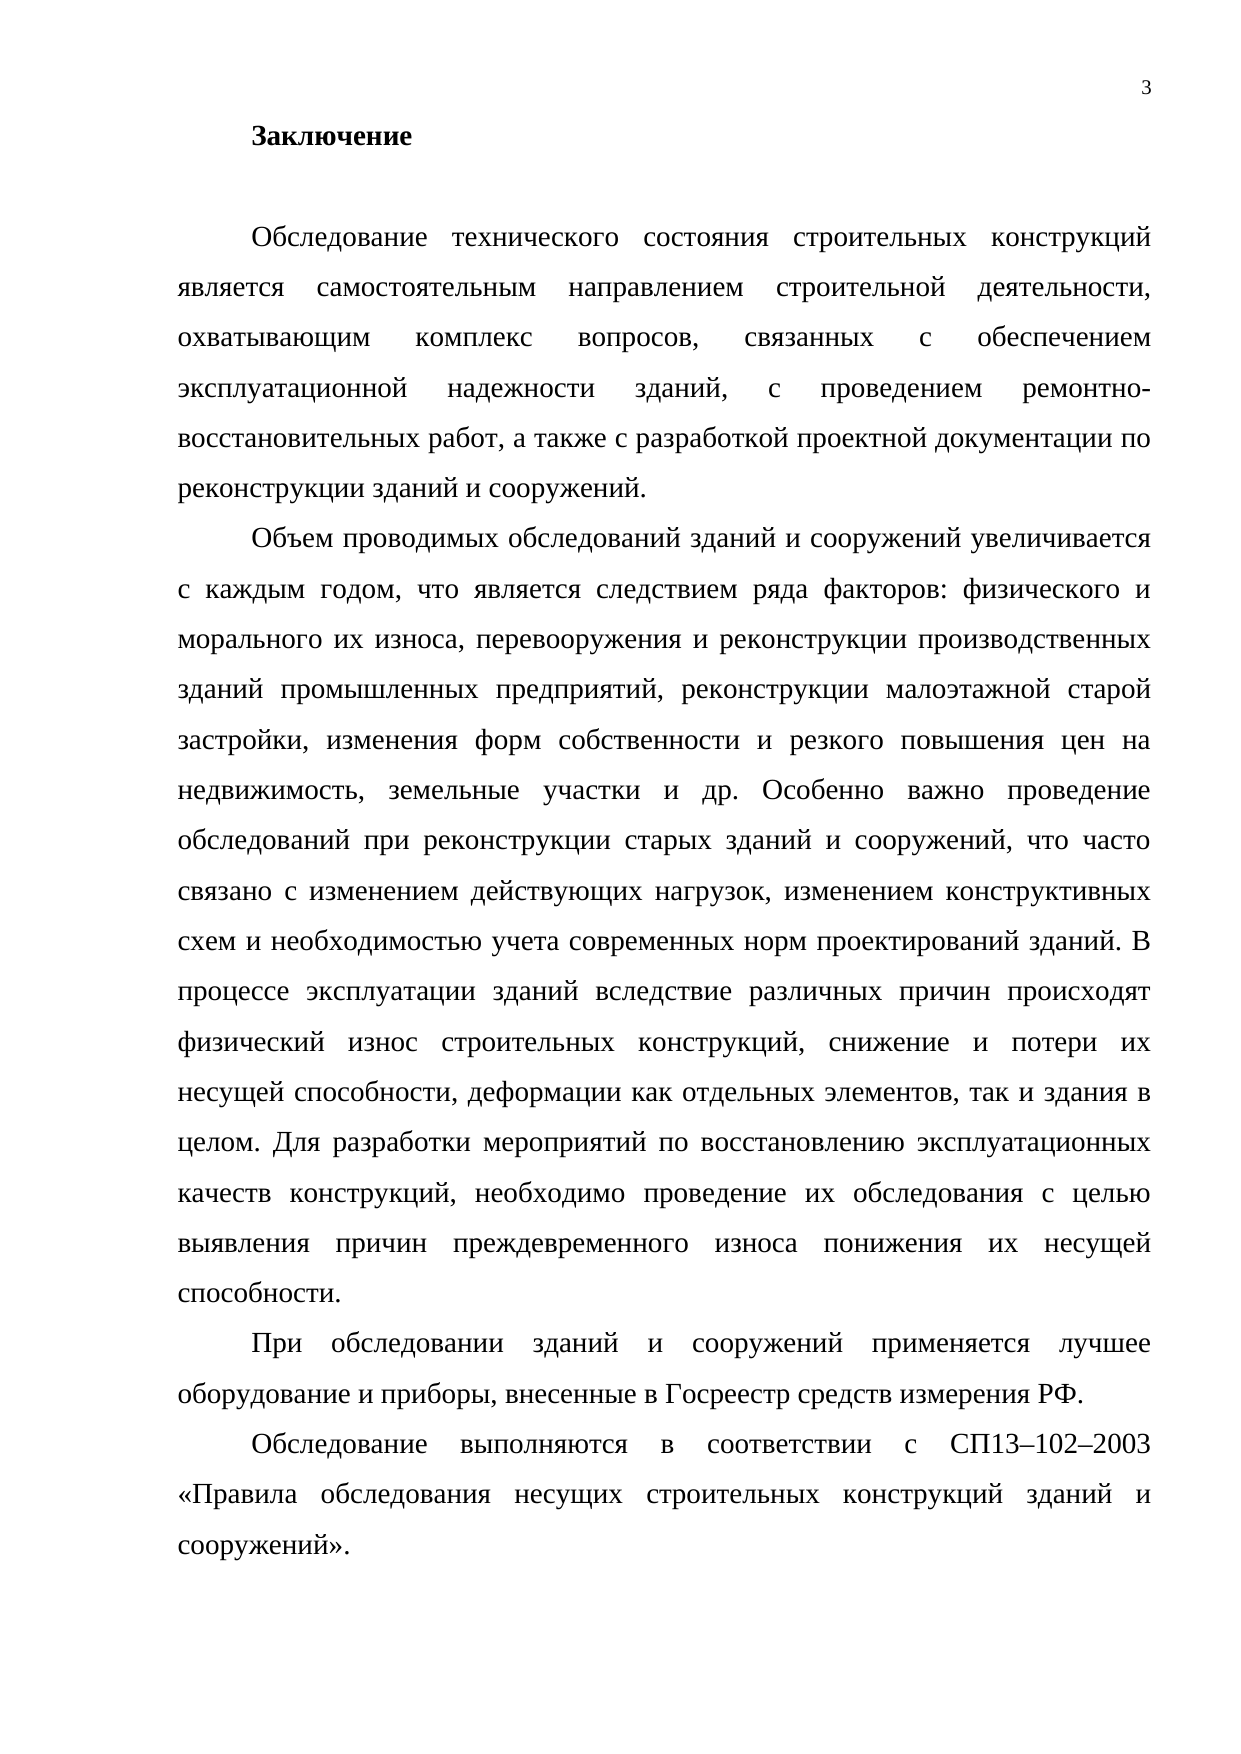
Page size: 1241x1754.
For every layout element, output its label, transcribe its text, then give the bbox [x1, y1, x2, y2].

text Объем проводимых обследований зданий и сооружений увеличивается с каждым годом, что является следствием ряда факторов: физического и морального их износа, перевооружения и реконструкции производственных зданий промышленных предприятий, реконструкции малоэтажной старой застройки, изменения форм собственности и резкого повышения цен на недвижимость, земельные участки и др. Особенно важно проведение обследований при реконструкции старых зданий и сооружений, что часто связано с изменением действующих нагрузок, изменением конструктивных схем и необходимостью учета современных норм проектирований зданий. В процессе эксплуатации зданий вследствие различных причин происходят физический износ строительных конструкций, снижение и потери их несущей способности, деформации как отдельных элементов, так и здания в целом. Для разработки мероприятий по восстановлению эксплуатационных качеств конструкций, необходимо проведение их обследования с целью выявления причин преждевременного износа понижения их несущей способности. [177, 521, 1152, 1309]
text Обследование технического состояния строительных конструкций является самостоятельным направлением строительной деятельности, охватывающим комплекс вопросов, связанных с обеспечением эксплуатационной надежности зданий, с проведением ремонтно-восстановительных работ, а также с разработкой проектной документации по реконструкции зданий и сооружений. [177, 219, 1152, 504]
text Заключение [177, 118, 1152, 152]
text При обследовании зданий и сооружений применяется лучшее оборудование и приборы, внесенные в Госреестр средств измерения РФ. [177, 1326, 1152, 1409]
text Обследование выполняются в соответствии с СП13–102–2003 «Правила обследования несущих строительных конструкций зданий и сооружений». [177, 1426, 1152, 1560]
